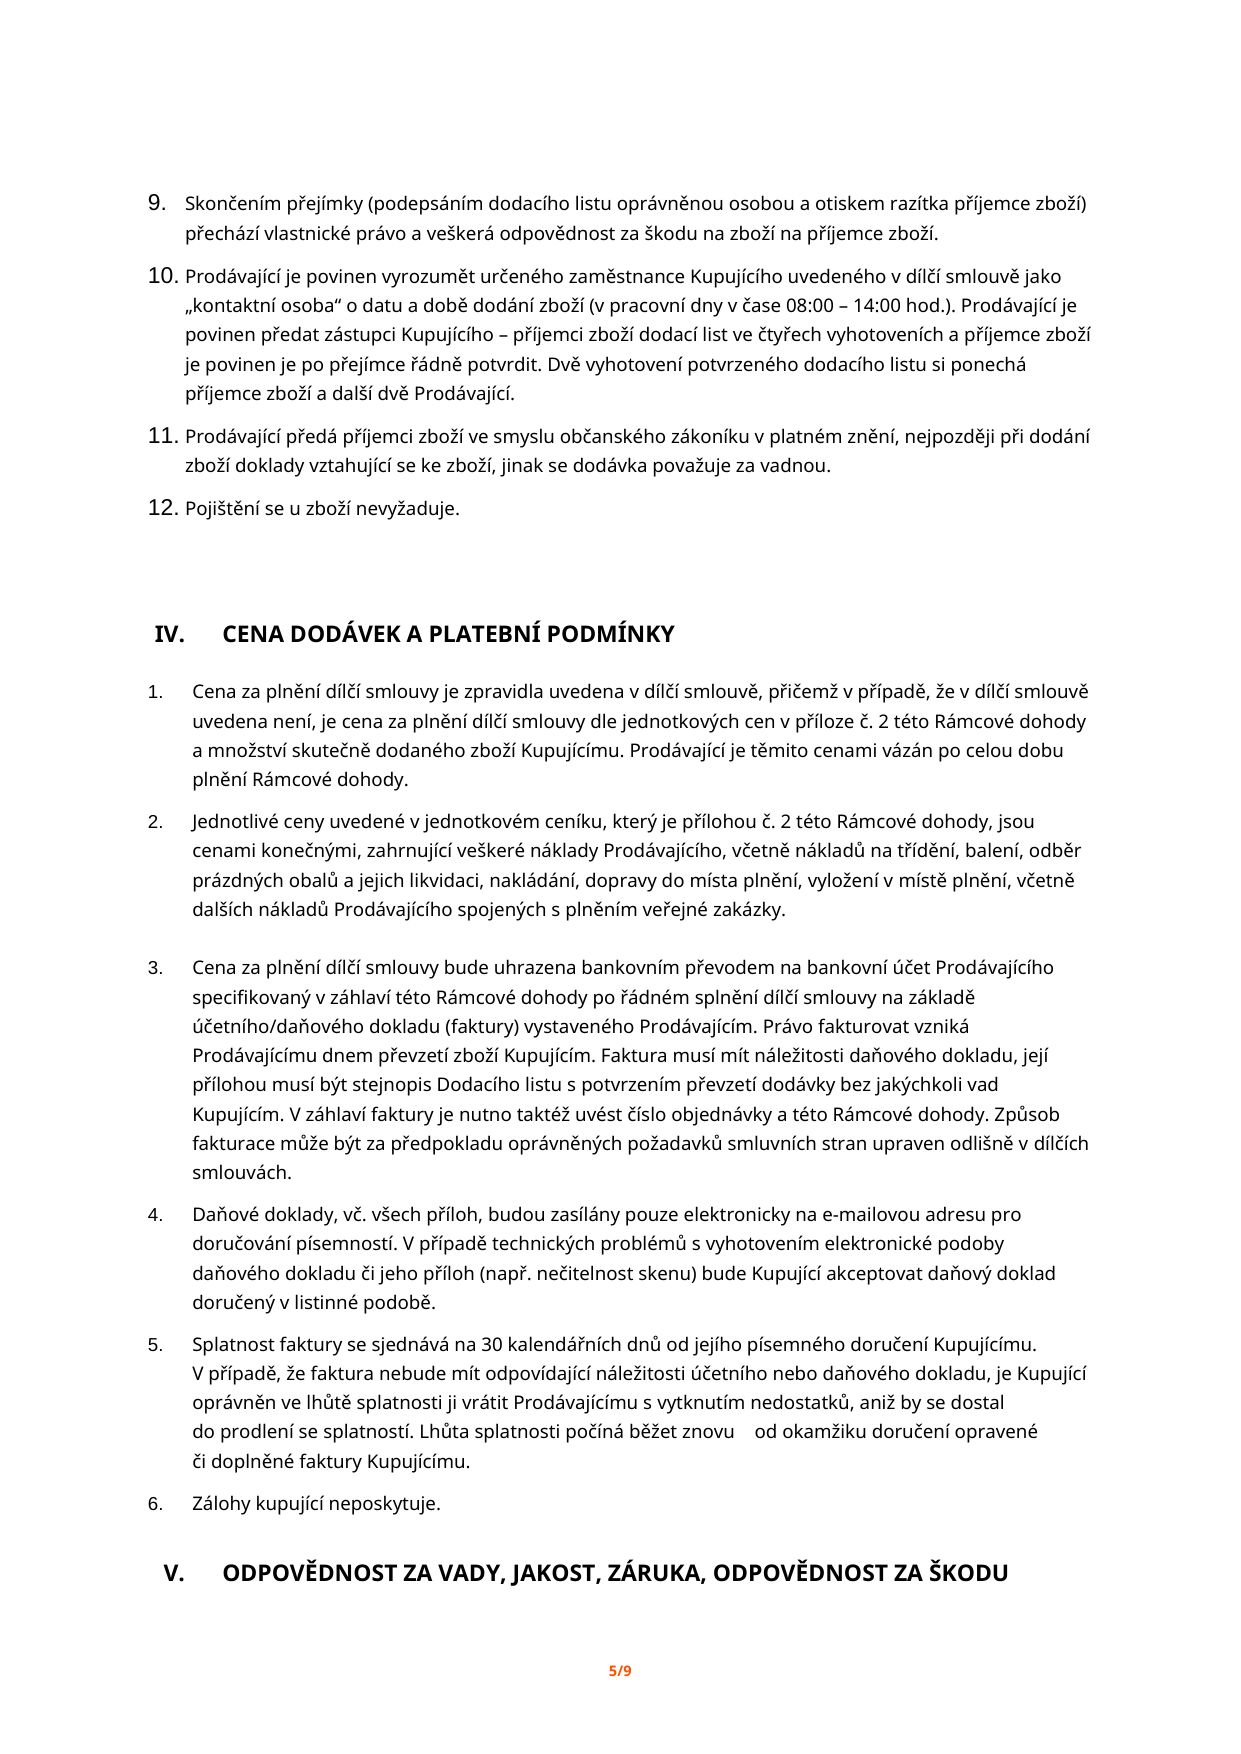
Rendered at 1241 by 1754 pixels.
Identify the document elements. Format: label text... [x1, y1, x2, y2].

list Skončením přejímky (podepsáním dodacího listu oprávněnou osobou a otiskem razítka příjemce zboží) přechází vlastnické právo a veškerá odpovědnost za škodu na zboží na příjemce zboží. [148, 189, 1093, 246]
list Pojištění se u zboží nevyžaduje. [148, 494, 1093, 521]
list Jednotlivé ceny uvedené v jednotkovém ceníku, který je přílohou č. 2 této Rámcové dohody, jsou cenami konečnými, zahrnující veškeré náklady Prodávajícího, včetně nákladů na třídění, balení, odběr prázdných obalů a jejich likvidaci, nakládání, dopravy do místa plnění, vyložení v místě plnění, včetně dalších nákladů Prodávajícího spojených s plněním veřejné zakázky. [148, 808, 1093, 922]
list CENA DODÁVEK A PLATEBNÍ PODMÍNKY [185, 618, 1093, 649]
list Prodávající je povinen vyrozumět určeného zaměstnance Kupujícího uvedeného v dílčí smlouvě jako „kontaktní osoba“ o datu a době dodání zboží (v pracovní dny v čase 08:00 – 14:00 hod.). Prodávající je povinen předat zástupci Kupujícího – příjemci zboží dodací list ve čtyřech vyhotoveních a příjemce zboží je povinen je po přejímce řádně potvrdit. Dvě vyhotovení potvrzeného dodacího listu si ponechá příjemce zboží a další dvě Prodávající. [148, 262, 1093, 406]
list Cena za plnění dílčí smlouvy bude uhrazena bankovním převodem na bankovní účet Prodávajícího specifikovaný v záhlaví této Rámcové dohody po řádném splnění dílčí smlouvy na základě účetního/daňového dokladu (faktury) vystaveného Prodávajícím. Právo fakturovat vzniká Prodávajícímu dnem převzetí zboží Kupujícím. Faktura musí mít náležitosti daňového dokladu, její přílohou musí být stejnopis Dodacího listu s potvrzením převzetí dodávky bez jakýchkoli vad Kupujícím. V záhlaví faktury je nutno taktéž uvést číslo objednávky a této Rámcové dohody. Způsob fakturace může být za předpokladu oprávněných požadavků smluvních stran upraven odlišně v dílčích smlouvách. [148, 955, 1093, 1185]
list ODPOVĚDNOST ZA VADY, JAKOST, ZÁRUKA, ODPOVĚDNOST ZA ŠKODU [185, 1557, 1093, 1588]
list Prodávající předá příjemci zboží ve smyslu občanského zákoníku v platném znění, nejpozději při dodání zboží doklady vztahující se ke zboží, jinak se dodávka považuje za vadnou. [148, 422, 1093, 478]
subtitle Cena za plnění dílčí smlouvy je zpravidla uvedena v dílčí smlouvě, přičemž v případě, že v dílčí smlouvě uvedena není, je cena za plnění dílčí smlouvy dle jednotkových cen v příloze č. 2 této Rámcové dohody a množství skutečně dodaného zboží Kupujícímu. Prodávající je těmito cenami vázán po celou dobu plnění Rámcové dohody. [148, 679, 1093, 792]
subtitle Zálohy kupující neposkytuje. [148, 1490, 1093, 1515]
subtitle Splatnost faktury se sjednává na 30 kalendářních dnů od jejího písemného doručení Kupujícímu. V případě, že faktura nebude mít odpovídající náležitosti účetního nebo daňového dokladu, je Kupující oprávněn ve lhůtě splatnosti ji vrátit Prodávajícímu s vytknutím nedostatků, aniž by se dostal do prodlení se splatností. Lhůta splatnosti počíná běžet znovu od okamžiku doručení opravené či doplněné faktury Kupujícímu. [148, 1331, 1093, 1473]
subtitle Daňové doklady, vč. všech příloh, budou zasílány pouze elektronicky na e-mailovou adresu pro doručování písemností. V případě technických problémů s vyhotovením elektronické podoby daňového dokladu či jeho příloh (např. nečitelnost skenu) bude Kupující akceptovat daňový doklad doručený v listinné podobě. [148, 1201, 1093, 1315]
